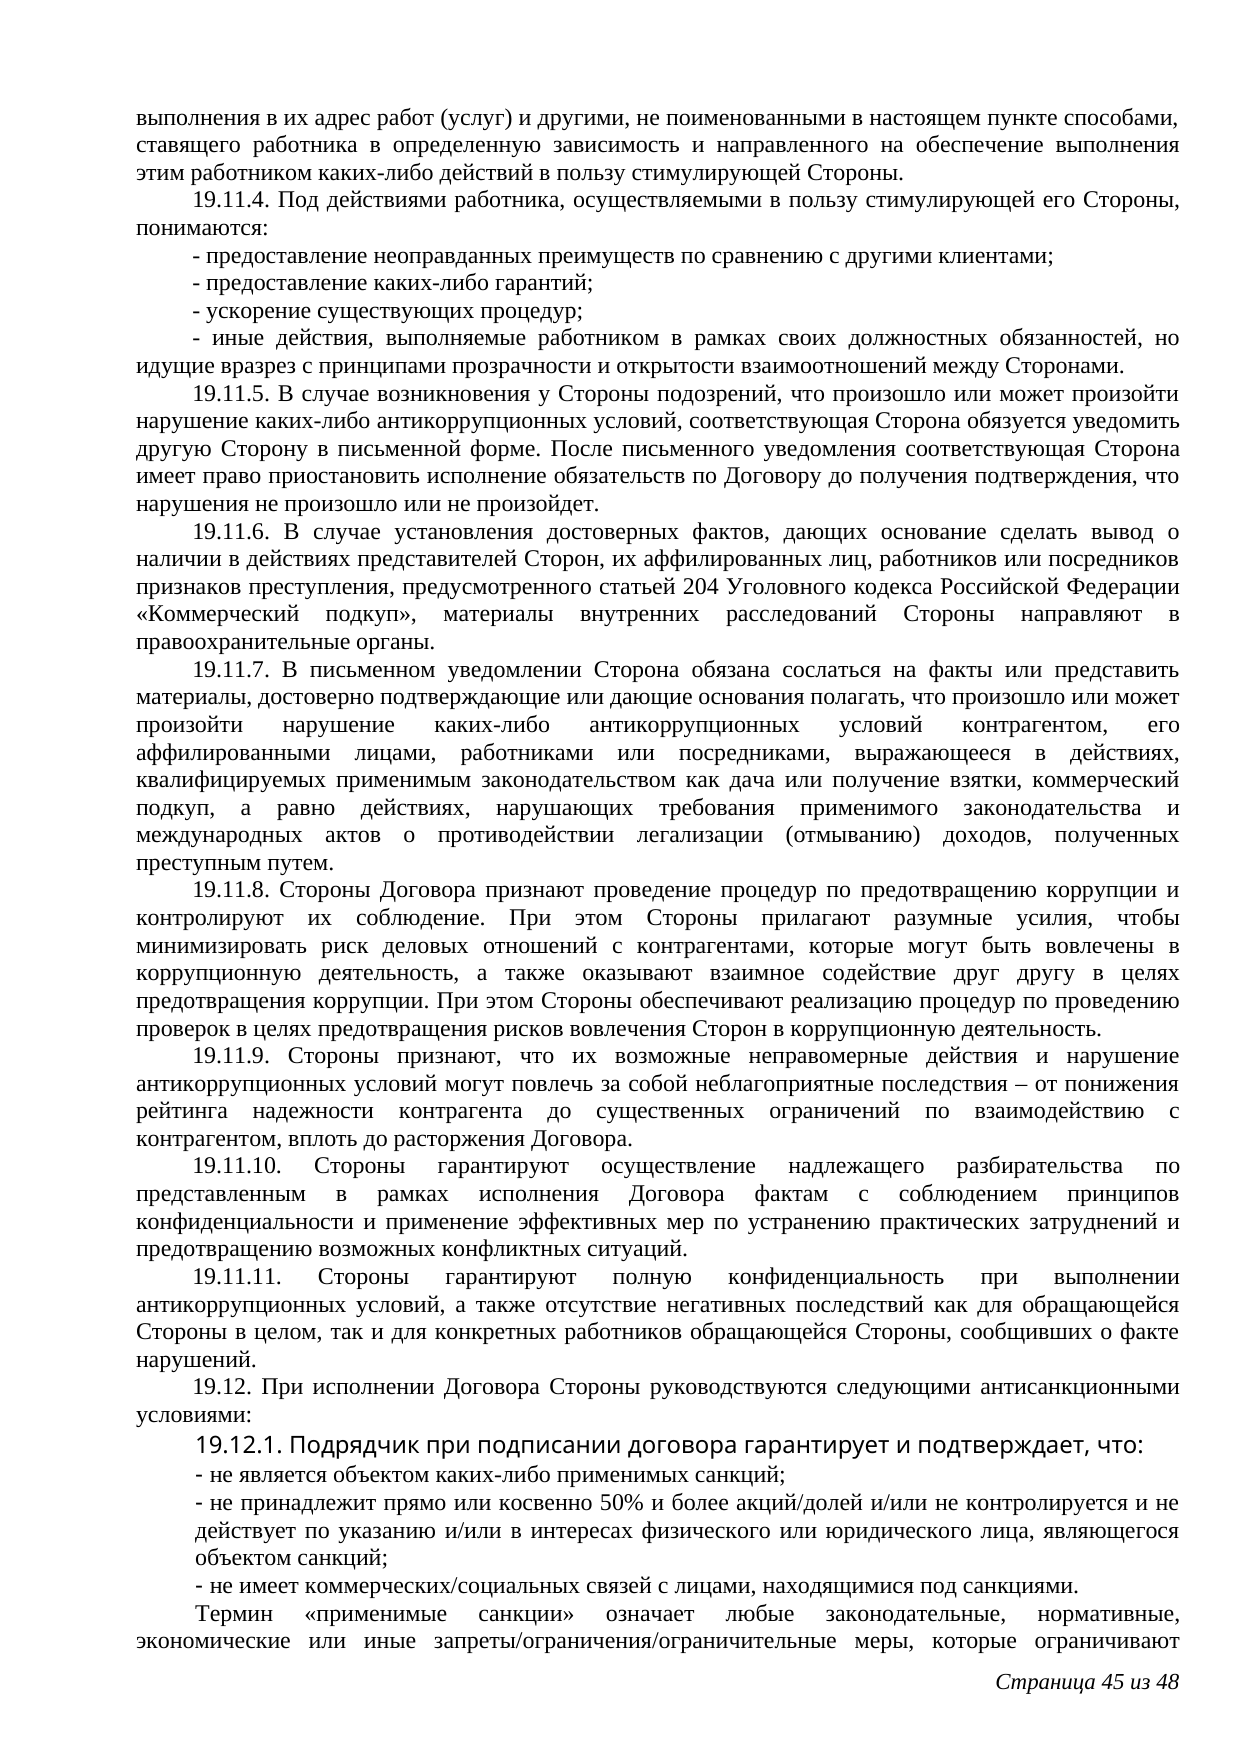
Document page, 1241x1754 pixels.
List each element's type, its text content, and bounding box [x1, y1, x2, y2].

text 19.11.5. В случае возникновения у Стороны подозрений, что произошло или может произойти нарушение каких-либо антикоррупционных условий, соответствующая Сторона обязуется уведомить другую Сторону в письменной форме. После письменного уведомления соответствующая Сторона имеет право приостановить исполнение обязательств по Договору до получения подтверждения, что нарушения не произошло или не произойдет. [136, 379, 1181, 517]
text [136, 103, 1181, 185]
list не принадлежит прямо или косвенно 50% и более акций/долей и/или не контролируется и не действует по указанию и/или в интересах физического или юридического лица, являющегося объектом санкций; [195, 1488, 1181, 1571]
list не является объектом каких-либо применимых санкций; [195, 1460, 1181, 1488]
text 19.11.7. В письменном уведомлении Сторона обязана сослаться на факты или представить материалы, достоверно подтверждающие или дающие основания полагать, что произошло или может произойти нарушение каких-либо антикоррупционных условий контрагентом, его аффилированными лицами, работниками или посредниками, выражающееся в действиях, квалифицируемых применимым законодательством как дача или получение взятки, коммерческий подкуп, а равно действиях, нарушающих требования применимого законодательства и международных актов о противодействии легализации (отмыванию) доходов, полученных преступным путем. [136, 655, 1181, 876]
text - иные действия, выполняемые работником в рамках своих должностных обязанностей, но идущие вразрез с принципами прозрачности и открытости взаимоотношений между Сторонами. [136, 323, 1181, 379]
text 19.11.9. Стороны признают, что их возможные неправомерные действия и нарушение антикоррупционных условий могут повлечь за собой неблагоприятные последствия – от понижения рейтинга надежности контрагента до существенных ограничений по взаимодействию с контрагентом, вплоть до расторжения Договора. [136, 1041, 1181, 1152]
text 19.11.10. Стороны гарантируют осуществление надлежащего разбирательства по представленным в рамках исполнения Договора фактам с соблюдением принципов конфиденциальности и применение эффективных мер по устранению практических затруднений и предотвращению возможных конфликтных ситуаций. [136, 1152, 1181, 1262]
text - предоставление неоправданных преимуществ по сравнению с другими клиентами; [136, 241, 1181, 268]
text 19.11.8. Стороны Договора признают проведение процедур по предотвращению коррупции и контролируют их соблюдение. При этом Стороны прилагают разумные усилия, чтобы минимизировать риск деловых отношений с контрагентами, которые могут быть вовлечены в коррупционную деятельность, а также оказывают взаимное содействие друг другу в целях предотвращения коррупции. При этом Стороны обеспечивают реализацию процедур по проведению проверок в целях предотвращения рисков вовлечения Сторон в коррупционную деятельность. [136, 876, 1181, 1041]
text 19.11.4. Под действиями работника, осуществляемыми в пользу стимулирующей его Стороны, понимаются: [136, 185, 1181, 241]
text 19.11.6. В случае установления достоверных фактов, дающих основание сделать вывод о наличии в действиях представителей Сторон, их аффилированных лиц, работников или посредников признаков преступления, предусмотренного статьей 204 Уголовного кодекса Российской Федерации «Коммерческий подкуп», материалы внутренних расследований Стороны направляют в правоохранительные органы. [136, 517, 1181, 655]
text - ускорение существующих процедур; [136, 296, 1181, 323]
list 19.12.1. Подрядчик при подписании договора гарантирует и подтверждает, что: [136, 1428, 1181, 1460]
text 19.12. При исполнении Договора Стороны руководствуются следующими антисанкционными условиями: [136, 1372, 1181, 1428]
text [136, 1598, 1181, 1654]
list не имеет коммерческих/социальных связей с лицами, находящимися под санкциями. [195, 1571, 1181, 1598]
text 19.11.11. Стороны гарантируют полную конфиденциальность при выполнении антикоррупционных условий, а также отсутствие негативных последствий как для обращающейся Стороны в целом, так и для конкретных работников обращающейся Стороны, сообщивших о факте нарушений. [136, 1262, 1181, 1372]
text - предоставление каких-либо гарантий; [136, 268, 1181, 296]
